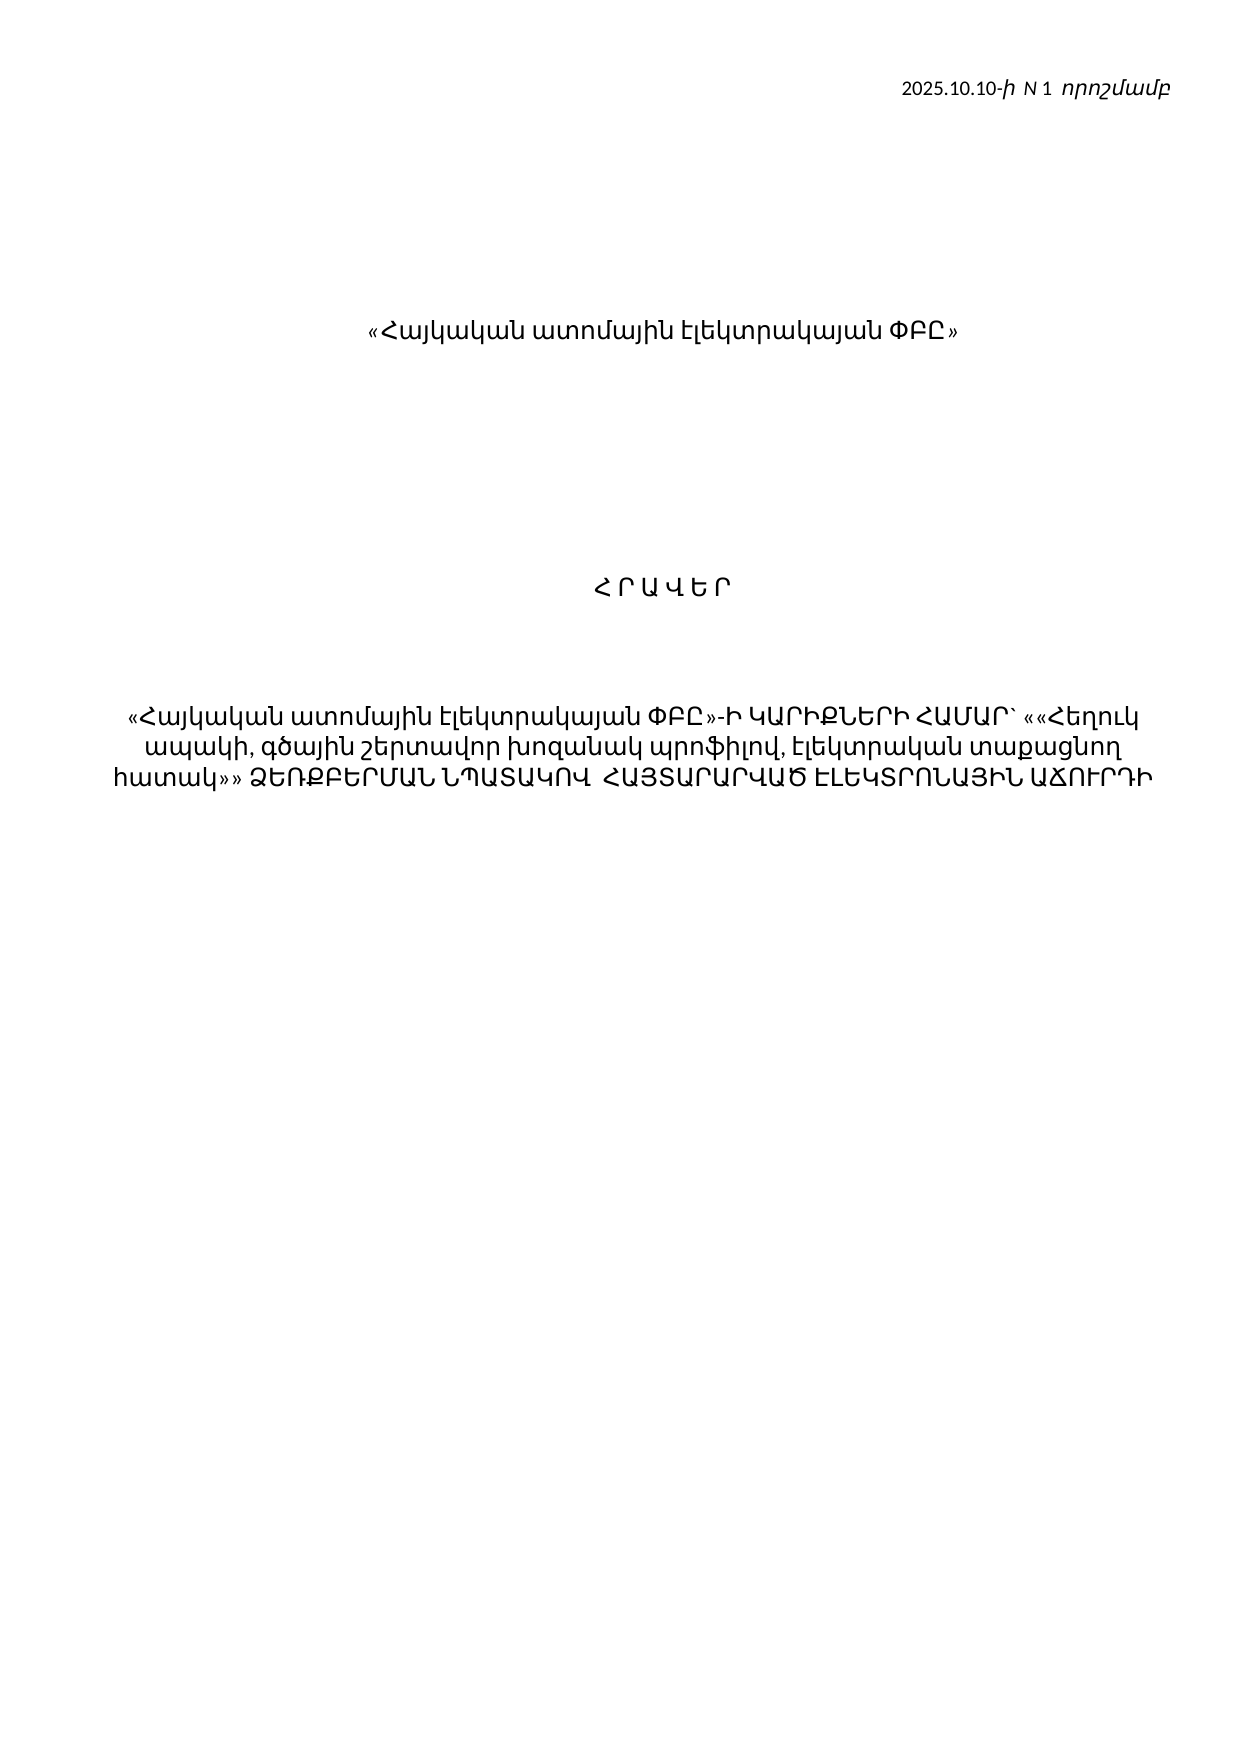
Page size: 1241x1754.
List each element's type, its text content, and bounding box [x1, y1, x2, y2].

text 2025.10.10 -ի N 1 որոշմամբ [94, 75, 1171, 100]
text « Հայկական ատոմային էլեկտրակայան ՓԲԸ» [94, 316, 1172, 346]
text «Հայկական ատոմային էլեկտրակայան ՓԲԸ»-Ի ԿԱՐԻՔՆԵՐԻ ՀԱՄԱՐ` ««Հեղուկ ապակի, գծային շերտավոր խոզանակ պրոֆիլով, էլեկտրական տաքացնող հատակ»» ՁԵՌՔԲԵՐՄԱՆ ՆՊԱՏԱԿՈՎ ՀԱՅՏԱՐԱՐՎԱԾ ԷԼԵԿՏՐՈՆԱՅԻՆ ԱՃՈՒՐԴԻ [94, 701, 1172, 792]
text Հ Ր Ա Վ Ե Ր [94, 572, 1172, 602]
